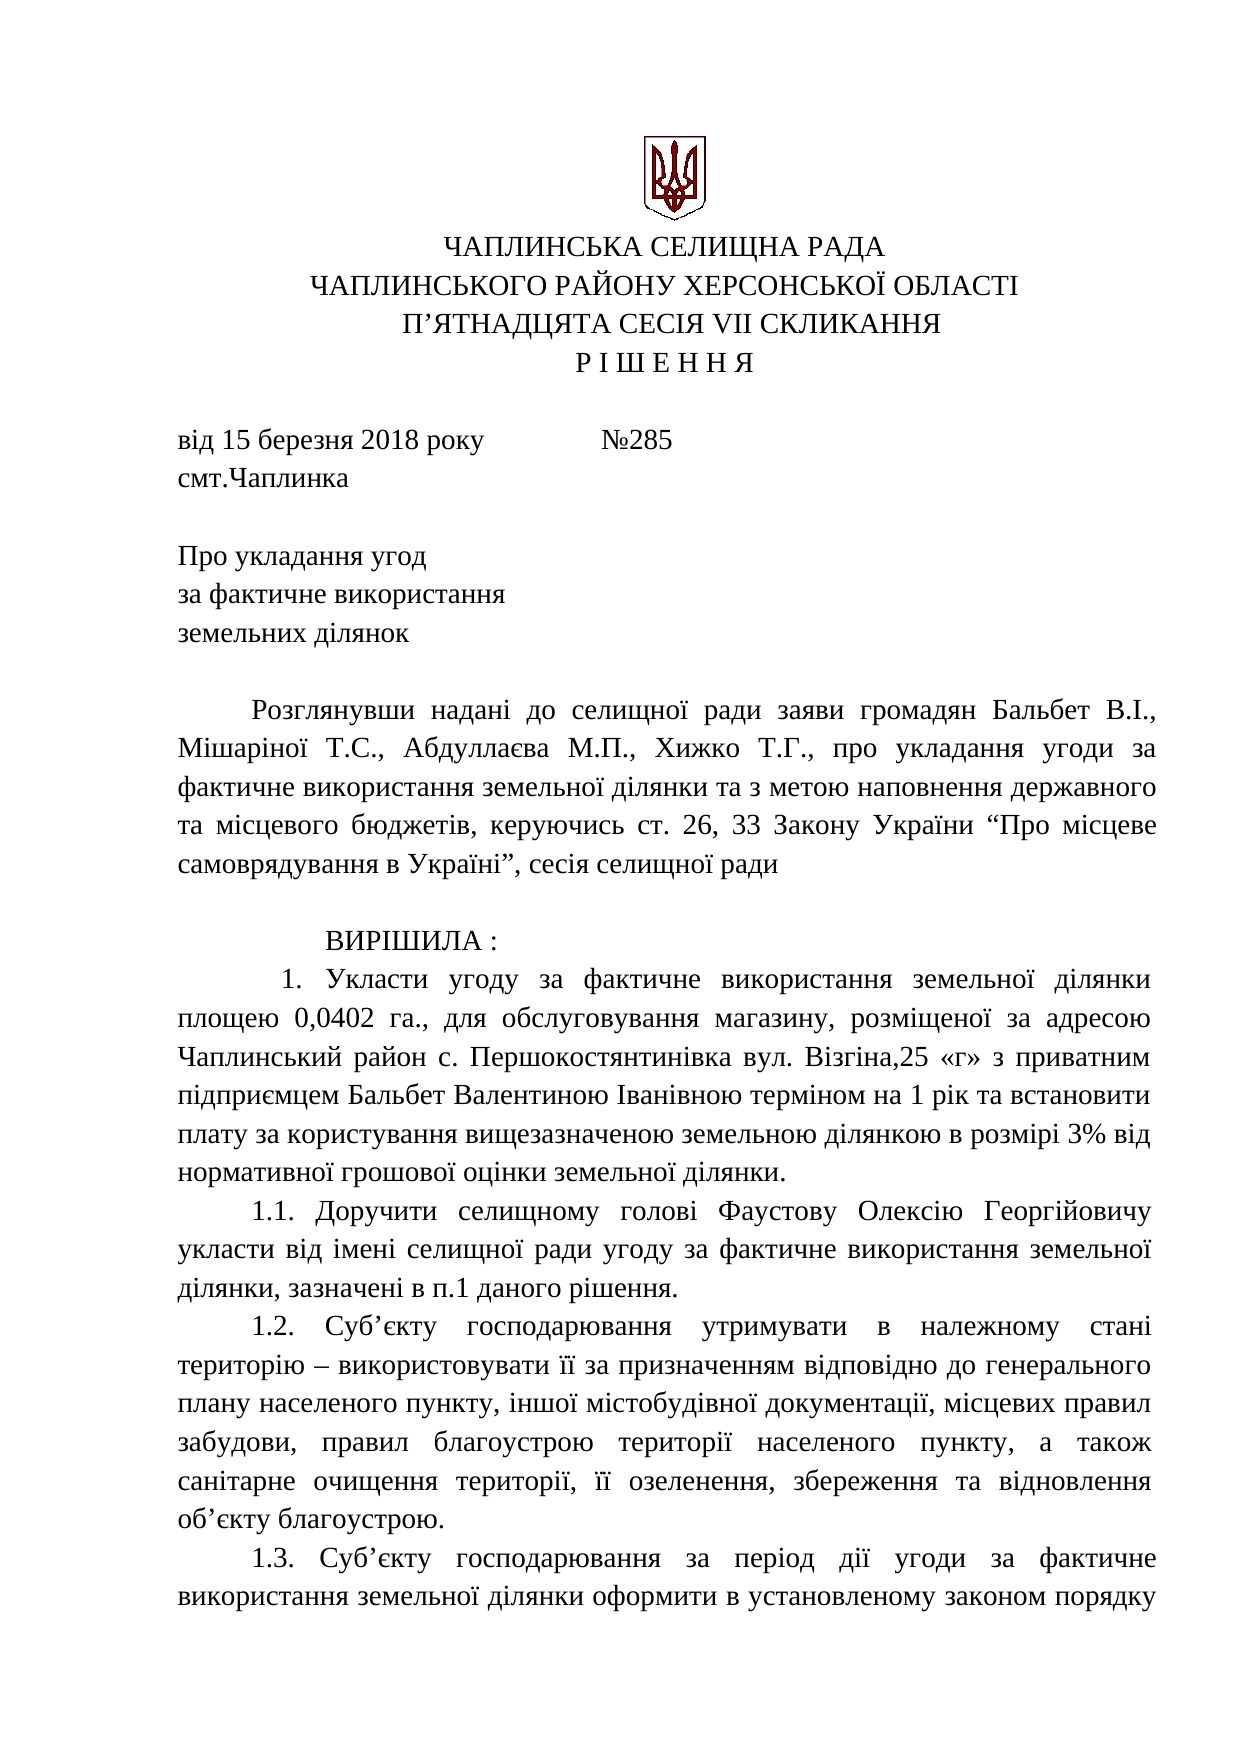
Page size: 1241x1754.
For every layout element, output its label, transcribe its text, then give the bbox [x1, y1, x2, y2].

text Р І Ш Е Н Н Я [177, 345, 1152, 378]
text від 15 березня 2018 року №285 [177, 422, 1240, 456]
text 1.1. Доручити селищному голові Фаустову Олексію Георгійовичу укласти від імені селищної ради угоду за фактичне використання земельної ділянки, зазначені в п.1 даного рішення. [177, 1193, 1152, 1303]
picture [637, 130, 712, 225]
list Укласти угоду за фактичне використання земельної ділянки площею 0,0402 га., для обслуговування магазину, розміщеної за адресою Чаплинський район с. Першокостянтинівка вул. Візгіна,25 «г» з приватним підприємцем Бальбет Валентиною Іванівною терміном на 1 рік та встановити плату за користування вищезазначеною земельною ділянкою в розмірі 3% від нормативної грошової оцінки земельної ділянки. [177, 962, 1152, 1188]
text смт.Чаплинка [177, 461, 1240, 494]
text земельних ділянок [177, 615, 1152, 648]
text П’ЯТНАДЦЯТА СЕСІЯ VІІ СКЛИКАННЯ [177, 306, 1152, 340]
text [177, 1540, 1158, 1612]
text ЧАПЛИНСЬКОГО РАЙОНУ ХЕРСОНСЬКОЇ ОБЛАСТІ [177, 268, 1152, 301]
text Розглянувши надані до селищної ради заяви громадян Бальбет В.І., Мішаріної Т.С., Абдуллаєва М.П., Хижко Т.Г., про укладання угоди за фактичне використання земельної ділянки та з метою наповнення державного та місцевого бюджетів, керуючись ст. 26, 33 Закону України “Про місцеве самоврядування в Україні”, сесія селищної ради [177, 692, 1158, 879]
text ВИРІШИЛА : [251, 923, 1158, 957]
text 1.2. Суб’єкту господарювання утримувати в належному стані територію – використовувати її за призначенням відповідно до генерального плану населеного пункту, іншої містобудівної документації, місцевих правил забудови, правил благоустрою території населеного пункту, а також санітарне очищення території, її озеленення, збереження та відновлення об’єкту благоустрою. [177, 1308, 1152, 1535]
text ЧАПЛИНСЬКА СЕЛИЩНА РАДА [177, 118, 1152, 263]
text Про укладання угод [177, 538, 1152, 571]
text за фактичне використання [177, 576, 1152, 610]
